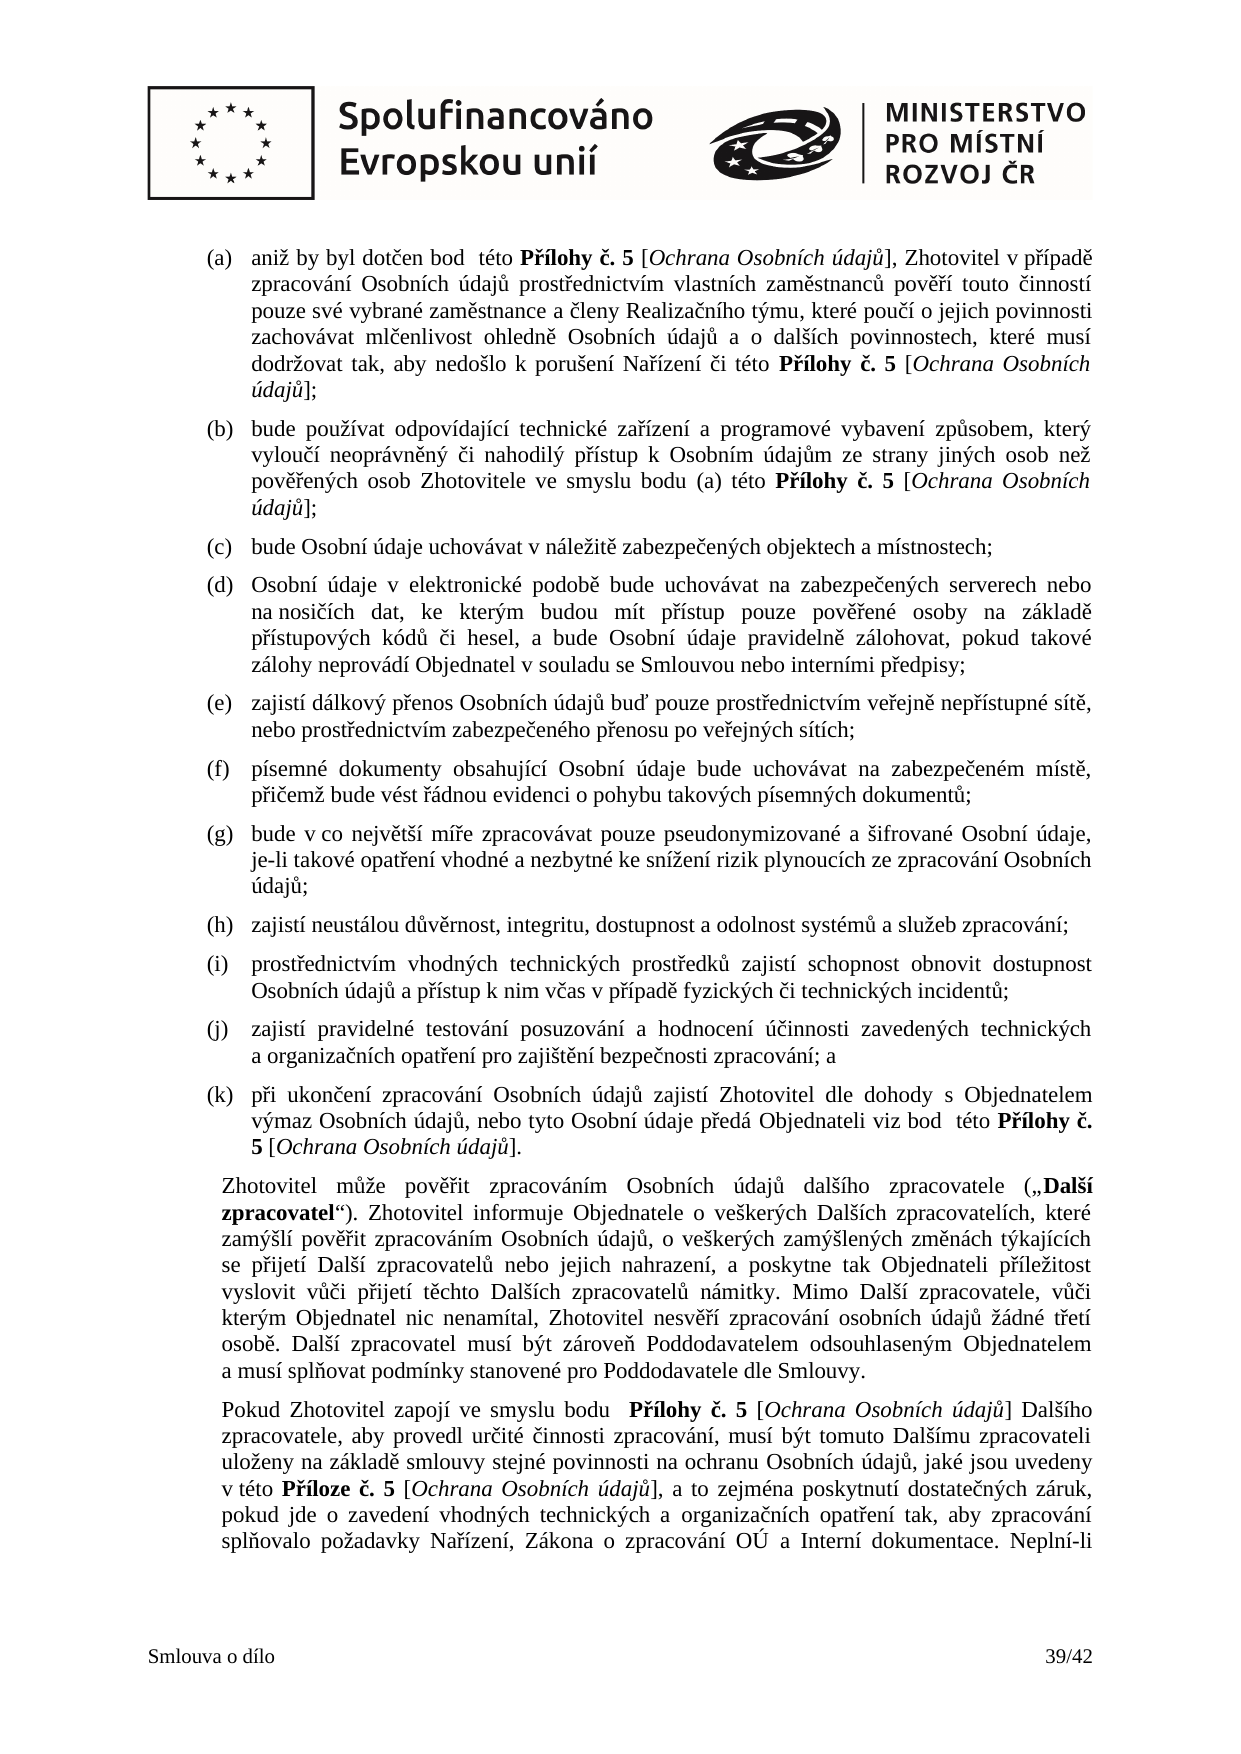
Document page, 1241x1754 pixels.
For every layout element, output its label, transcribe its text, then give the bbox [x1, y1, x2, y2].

text bude Osobní údaje uchovávat v náležitě zabezpečených objektech a místnostech; [207, 533, 1093, 559]
text zajistí dálkový přenos Osobních údajů buď pouze prostřednictvím veřejně nepřístupné sítě, nebo prostřednictvím zabezpečeného přenosu po veřejných sítích; [207, 689, 1093, 742]
text bude používat odpovídající technické zařízení a programové vybavení způsobem, který vyloučí neoprávněný či nahodilý přístup k Osobním údajům ze strany jiných osob než pověřených osob Zhotovitele ve smyslu bodu 6.2(a) této Přílohy č. 5 [Ochrana Osobních údajů]; [207, 415, 1093, 520]
picture [147, 86, 1093, 200]
text písemné dokumenty obsahující Osobní údaje bude uchovávat na zabezpečeném místě, přičemž bude vést řádnou evidenci o pohybu takových písemných dokumentů; [207, 755, 1093, 807]
list Zhotovitel může pověřit zpracováním Osobních údajů dalšího zpracovatele („Další zpracovatel“). Zhotovitel informuje Objednatele o veškerých Dalších zpracovatelích, které zamýšlí pověřit zpracováním Osobních údajů, o veškerých zamýšlených změnách týkajících se přijetí Další zpracovatelů nebo jejich nahrazení, a poskytne tak Objednateli příležitost vyslovit vůči přijetí těchto Dalších zpracovatelů námitky. Mimo Další zpracovatele, vůči kterým Objednatel nic nenamítal, Zhotovitel nesvěří zpracování osobních údajů žádné třetí osobě. Další zpracovatel musí být zároveň Poddodavatelem odsouhlaseným Objednatelem a musí splňovat podmínky stanovené pro Poddodavatele dle Smlouvy. [221, 1172, 1093, 1383]
text prostřednictvím vhodných technických prostředků zajistí schopnost obnovit dostupnost Osobních údajů a přístup k nim včas v případě fyzických či technických incidentů; [207, 950, 1093, 1003]
text Osobní údaje v elektronické podobě bude uchovávat na zabezpečených serverech nebo na nosičích dat, ke kterým budou mít přístup pouze pověřené osoby na základě přístupových kódů či hesel, a bude Osobní údaje pravidelně zálohovat, pokud takové zálohy neprovádí Objednatel v souladu se Smlouvou nebo interními předpisy; [207, 572, 1093, 677]
text zajistí pravidelné testování posuzování a hodnocení účinnosti zavedených technických a organizačních opatření pro zajištění bezpečnosti zpracování; a [207, 1016, 1093, 1068]
list aniž by byl dotčen bod 6.3 této Přílohy č. 5 [Ochrana Osobních údajů], Zhotovitel v případě zpracování Osobních údajů prostřednictvím vlastních zaměstnanců pověří touto činností pouze své vybrané zaměstnance a členy Realizačního týmu, které poučí o jejich povinnosti zachovávat mlčenlivost ohledně Osobních údajů a o dalších povinnostech, které musí dodržovat tak, aby nedošlo k porušení Nařízení či této Přílohy č. 5 [Ochrana Osobních údajů]; [207, 244, 1093, 402]
text bude v co největší míře zpracovávat pouze pseudonymizované a šifrované Osobní údaje, je-li takové opatření vhodné a nezbytné ke snížení rizik plynoucích ze zpracování Osobních údajů; [207, 820, 1093, 899]
text zajistí neustálou důvěrnost, integritu, dostupnost a odolnost systémů a služeb zpracování; [207, 911, 1093, 938]
text při ukončení zpracování Osobních údajů zajistí Zhotovitel dle dohody s Objednatelem výmaz Osobních údajů, nebo tyto Osobní údaje předá Objednateli viz bod 5.5 této Přílohy č. 5 [Ochrana Osobních údajů]. [207, 1081, 1093, 1160]
